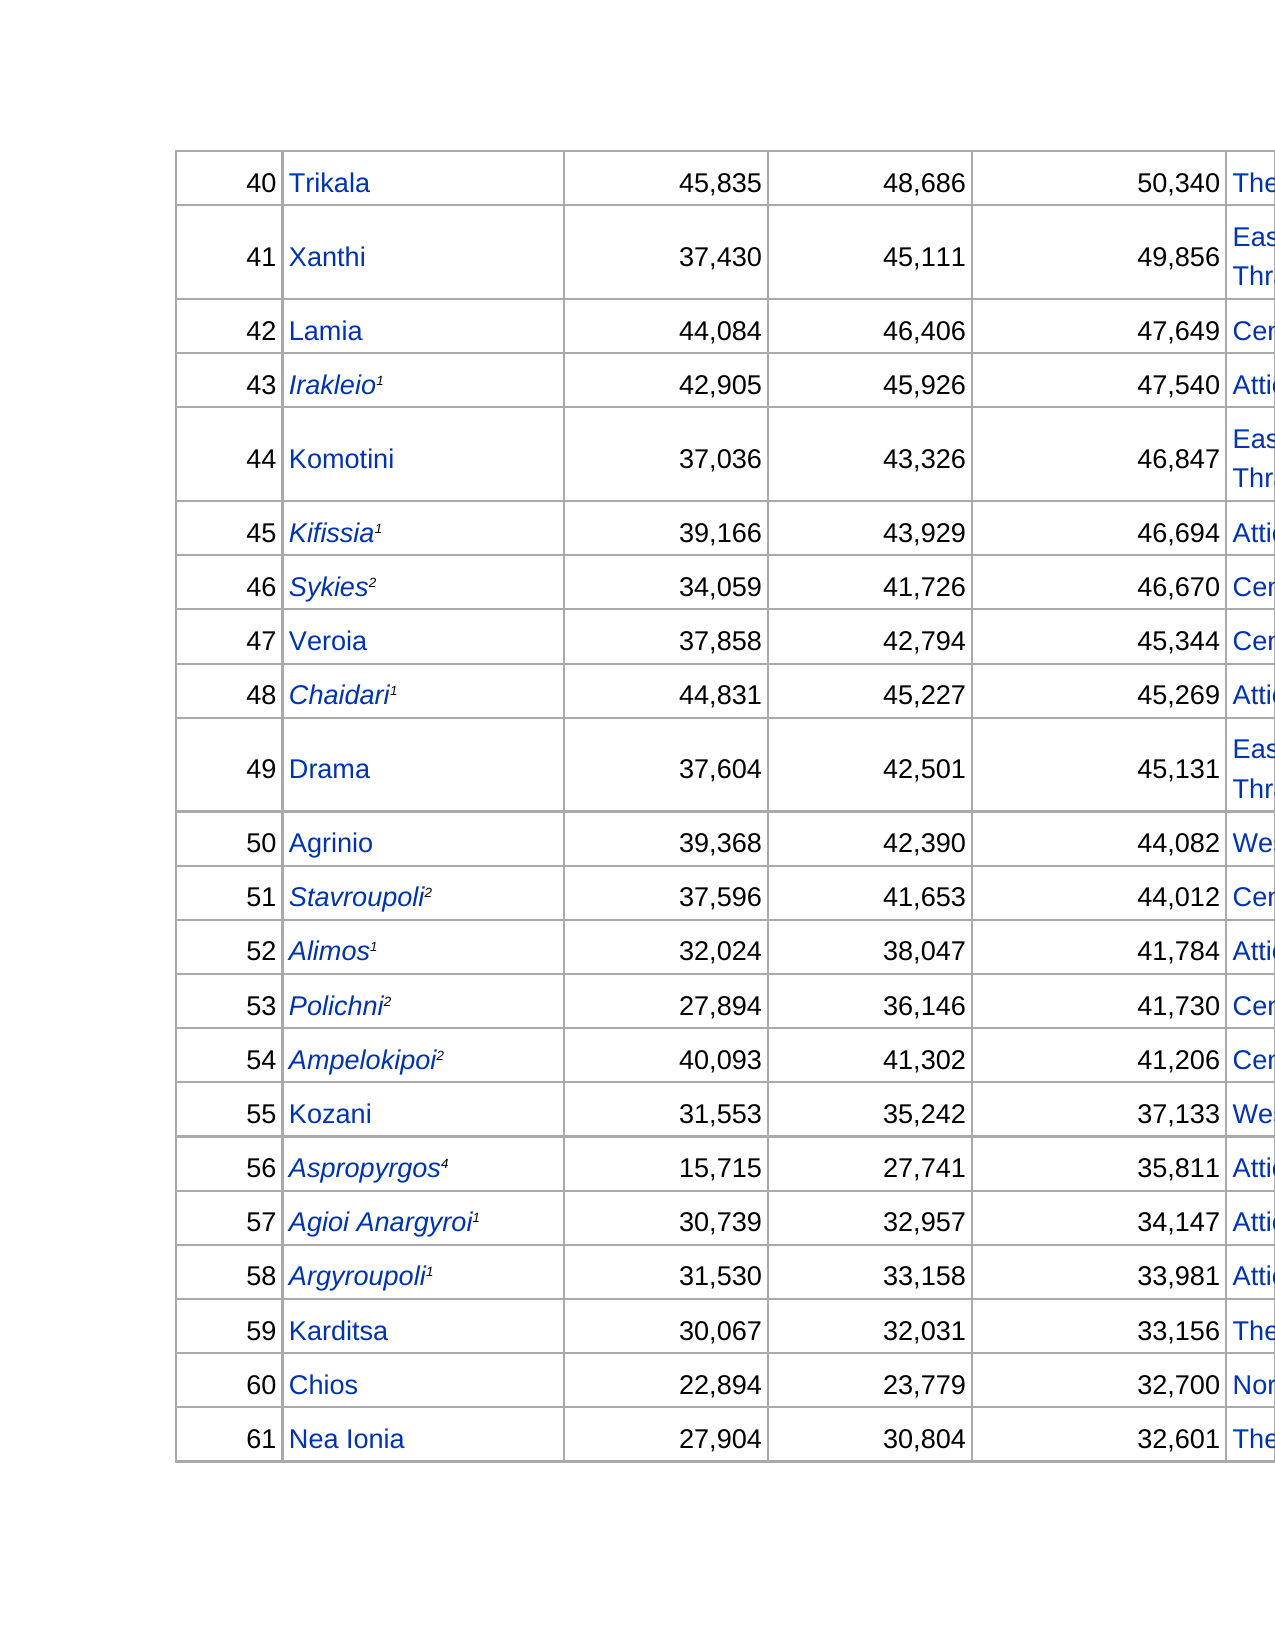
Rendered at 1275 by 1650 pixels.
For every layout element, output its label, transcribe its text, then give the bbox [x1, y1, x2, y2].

table_cell Thessaly [1227, 1408, 1274, 1460]
table_cell 52 [177, 921, 281, 973]
table_cell 37,430 [565, 206, 767, 298]
table_cell Argyroupoli1 [284, 1246, 563, 1298]
table_cell 27,741 [769, 1138, 971, 1189]
table_cell 59 [177, 1300, 281, 1352]
table_cell 34,059 [565, 556, 767, 608]
table_cell Chaidari1 [284, 665, 563, 717]
table_cell Kozani [284, 1083, 563, 1135]
table_cell East Macedonia and Thrace [1227, 206, 1274, 298]
table_cell 41,302 [769, 1029, 971, 1081]
table_cell 55 [177, 1083, 281, 1135]
table_cell 41,730 [973, 975, 1225, 1027]
table_cell Ampelokipoi2 [284, 1029, 563, 1081]
table_cell 37,036 [565, 408, 767, 500]
table_cell 30,739 [565, 1192, 767, 1244]
table_cell 42,501 [769, 719, 971, 810]
table_cell Sykies2 [284, 556, 563, 608]
table_cell East Macedonia and Thrace [1227, 408, 1274, 500]
table_cell 54 [177, 1029, 281, 1081]
table_cell Central Macedonia [1227, 867, 1274, 919]
table_cell 23,779 [769, 1354, 971, 1406]
table_cell 45,344 [973, 610, 1225, 662]
table_cell 37,858 [565, 610, 767, 662]
table_cell Komotini [284, 408, 563, 500]
table_cell Xanthi [284, 206, 563, 298]
table_cell 36,146 [769, 975, 971, 1027]
table_cell Thessaly [1227, 1300, 1274, 1352]
table_cell 40,093 [565, 1029, 767, 1081]
table_cell 45,926 [769, 354, 971, 406]
table_cell Central Greece [1227, 300, 1274, 352]
table_cell Central Macedonia [1227, 975, 1274, 1027]
table_cell 41,726 [769, 556, 971, 608]
table_cell 46,847 [973, 408, 1225, 500]
table_cell 39,368 [565, 813, 767, 864]
table_cell Trikala [284, 152, 563, 204]
table_cell 41 [177, 206, 281, 298]
table_cell 42,905 [565, 354, 767, 406]
table_cell 41,784 [973, 921, 1225, 973]
table_cell 42,794 [769, 610, 971, 662]
table_cell 33,158 [769, 1246, 971, 1298]
table_cell 49,856 [973, 206, 1225, 298]
table_cell Attica [1227, 665, 1274, 717]
table_cell 32,024 [565, 921, 767, 973]
table_cell 32,031 [769, 1300, 971, 1352]
table_cell 53 [177, 975, 281, 1027]
table_cell Drama [284, 719, 563, 810]
table_cell 45,835 [565, 152, 767, 204]
table_cell 49 [177, 719, 281, 810]
table_cell 37,133 [973, 1083, 1225, 1135]
table_cell 47,649 [973, 300, 1225, 352]
table_cell 45,111 [769, 206, 971, 298]
table_cell Central Macedonia [1227, 556, 1274, 608]
table_cell 44 [177, 408, 281, 500]
table_cell 57 [177, 1192, 281, 1244]
table_cell 30,804 [769, 1408, 971, 1460]
table_cell 47 [177, 610, 281, 662]
table_cell 56 [177, 1138, 281, 1189]
table_cell West Macedonia [1227, 1083, 1274, 1135]
table_cell Karditsa [284, 1300, 563, 1352]
table_cell 60 [177, 1354, 281, 1406]
table_cell Agioi Anargyroi1 [284, 1192, 563, 1244]
table_cell Attica [1227, 1138, 1274, 1189]
table_cell Aspropyrgos4 [284, 1138, 563, 1189]
table_cell 46 [177, 556, 281, 608]
table_cell 50 [177, 813, 281, 864]
table_cell Nea Ionia [284, 1408, 563, 1460]
table_cell 43 [177, 354, 281, 406]
table_cell Central Macedonia [1227, 1029, 1274, 1081]
table_cell 35,242 [769, 1083, 971, 1135]
table_cell 32,601 [973, 1408, 1225, 1460]
table_cell 27,904 [565, 1408, 767, 1460]
table_cell 45 [177, 502, 281, 554]
table_cell 48,686 [769, 152, 971, 204]
table_cell 46,406 [769, 300, 971, 352]
table_cell 48 [177, 665, 281, 717]
table_cell 44,831 [565, 665, 767, 717]
table_cell 58 [177, 1246, 281, 1298]
table_cell 38,047 [769, 921, 971, 973]
table_cell Central Macedonia [1227, 610, 1274, 662]
table_cell Attica [1227, 502, 1274, 554]
table_cell 46,694 [973, 502, 1225, 554]
table_cell 42,390 [769, 813, 971, 864]
table_cell 46,670 [973, 556, 1225, 608]
table_cell 41,206 [973, 1029, 1225, 1081]
table_cell Attica [1227, 354, 1274, 406]
table_cell 33,156 [973, 1300, 1225, 1352]
table_cell 41,653 [769, 867, 971, 919]
table_cell 30,067 [565, 1300, 767, 1352]
table_cell West Greece [1227, 813, 1274, 864]
table_cell 32,957 [769, 1192, 971, 1244]
table_cell 27,894 [565, 975, 767, 1027]
table_cell Stavroupoli2 [284, 867, 563, 919]
table_cell Attica [1227, 1246, 1274, 1298]
table_cell 35,811 [973, 1138, 1225, 1189]
table_cell Agrinio [284, 813, 563, 864]
table_cell 61 [177, 1408, 281, 1460]
table_cell 37,604 [565, 719, 767, 810]
table_cell 44,082 [973, 813, 1225, 864]
table_cell 50,340 [973, 152, 1225, 204]
table_cell 43,326 [769, 408, 971, 500]
table_cell Irakleio1 [284, 354, 563, 406]
table_cell 31,553 [565, 1083, 767, 1135]
table_cell 43,929 [769, 502, 971, 554]
table_cell 32,700 [973, 1354, 1225, 1406]
table_cell 45,227 [769, 665, 971, 717]
table_cell Alimos1 [284, 921, 563, 973]
table_cell 34,147 [973, 1192, 1225, 1244]
table_cell 42 [177, 300, 281, 352]
table_cell 15,715 [565, 1138, 767, 1189]
table_cell 47,540 [973, 354, 1225, 406]
table_cell Polichni2 [284, 975, 563, 1027]
table_cell Kifissia1 [284, 502, 563, 554]
table_cell Lamia [284, 300, 563, 352]
table_cell Chios [284, 1354, 563, 1406]
table_cell 31,530 [565, 1246, 767, 1298]
table_cell 44,084 [565, 300, 767, 352]
table_cell 44,012 [973, 867, 1225, 919]
table_cell Attica [1227, 1192, 1274, 1244]
table_cell 45,131 [973, 719, 1225, 810]
table_cell North Aegean [1227, 1354, 1274, 1406]
table_cell Attica [1227, 921, 1274, 973]
table_cell 37,596 [565, 867, 767, 919]
table_cell East Macedonia and Thrace [1227, 719, 1274, 810]
table_cell 33,981 [973, 1246, 1225, 1298]
table_cell 45,269 [973, 665, 1225, 717]
table_cell 40 [177, 152, 281, 204]
table_cell 39,166 [565, 502, 767, 554]
table_cell Thessaly [1227, 152, 1274, 204]
table_cell 51 [177, 867, 281, 919]
table_cell 22,894 [565, 1354, 767, 1406]
table_cell Veroia [284, 610, 563, 662]
